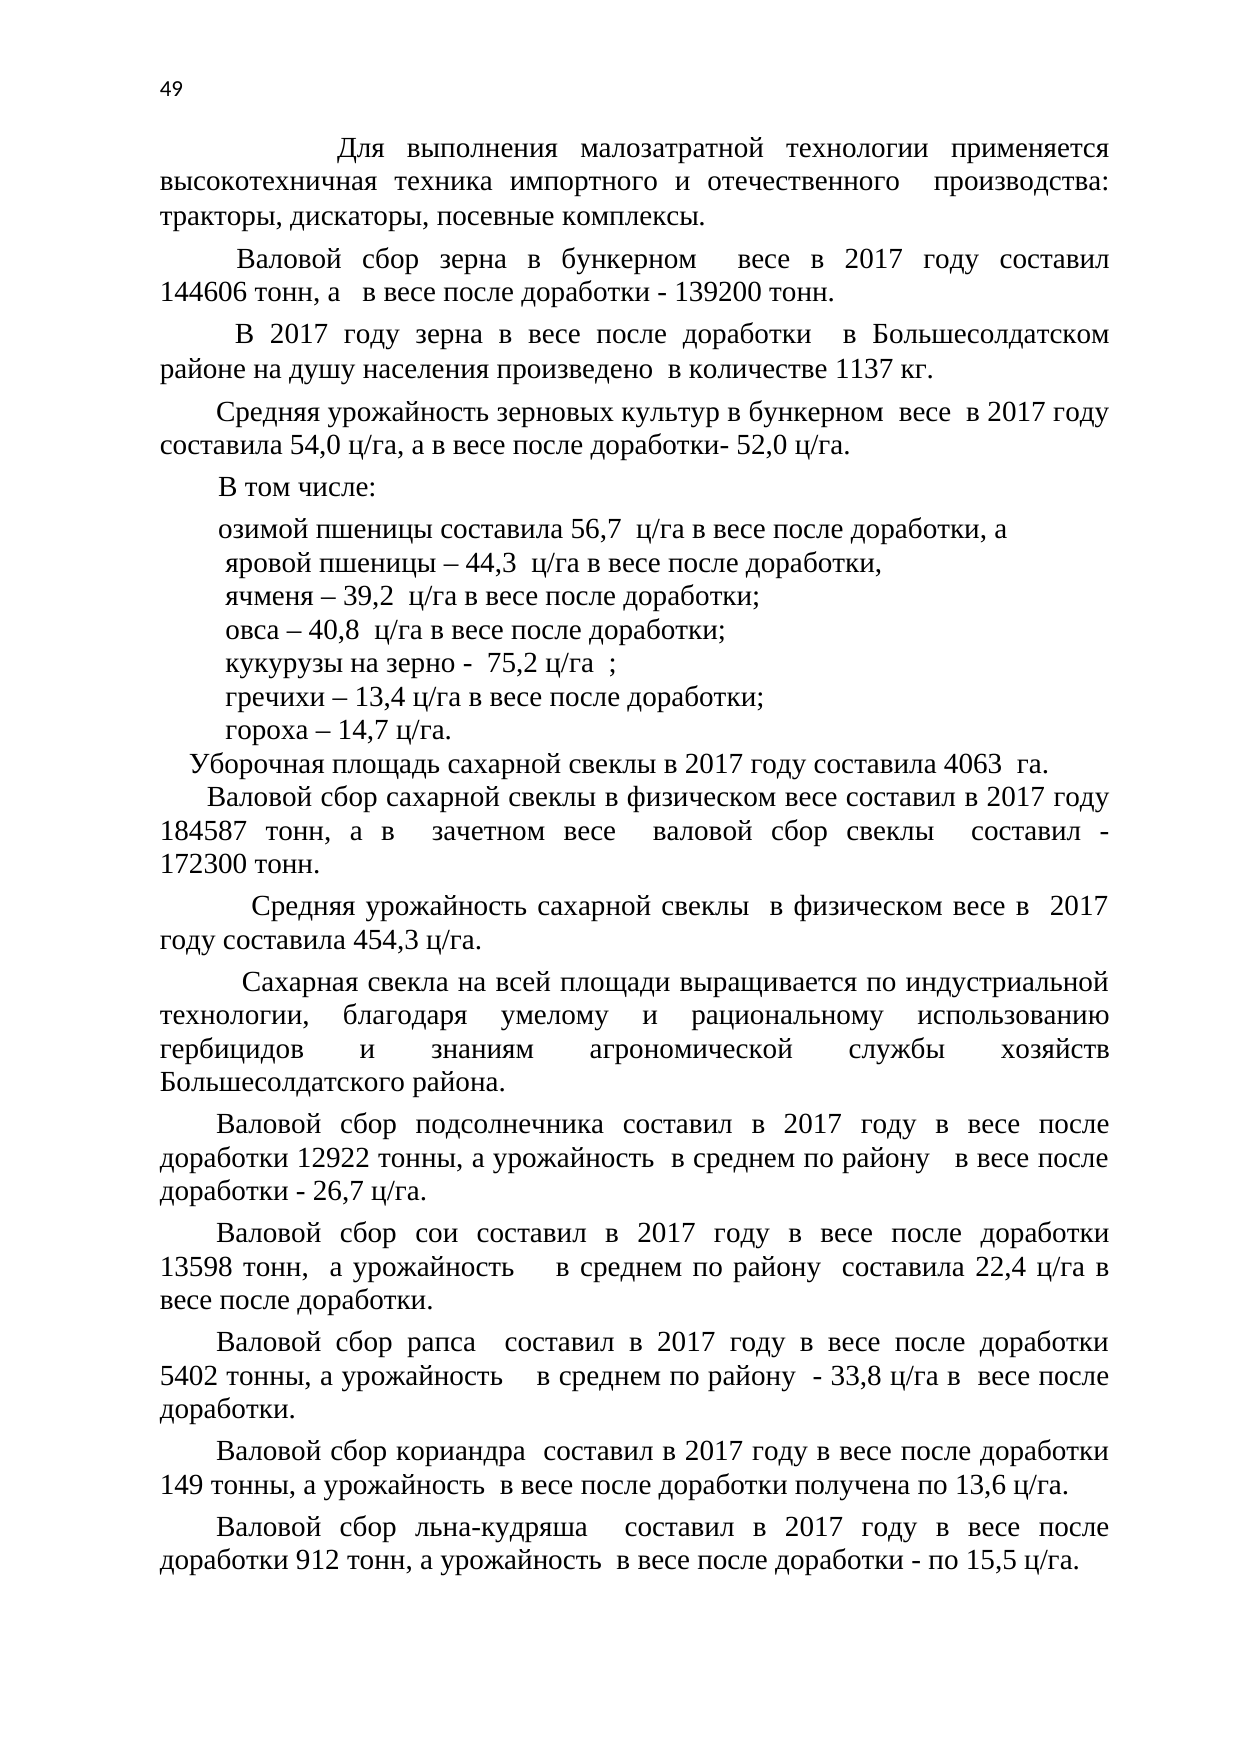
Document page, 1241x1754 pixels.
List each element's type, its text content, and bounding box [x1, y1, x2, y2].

text ячменя – 39,2 ц/га в весе после доработки; [159, 578, 1110, 612]
text кукурузы на зерно - 75,2 ц/га ; [159, 645, 1110, 679]
text Сахарная свекла на всей площади выращивается по индустриальной технологии, благодаря умелому и рациональному использованию гербицидов и знаниям агрономической службы хозяйств Большесолдатского района. [159, 964, 1110, 1098]
text овса – 40,8 ц/га в весе после доработки; [159, 612, 1110, 645]
text Валовой сбор льна-кудряша составил в 2017 году в весе после доработки 912 тонн, а урожайность в весе после доработки - по 15,5 ц/га. [159, 1509, 1110, 1576]
text Валовой сбор зерна в бункерном весе в 2017 году составил 144606 тонн, а в весе после доработки - 139200 тонн. [159, 241, 1110, 308]
text Средняя урожайность сахарной свеклы в физическом весе в 2017 году составила 454,3 ц/га. [159, 888, 1110, 956]
text Для выполнения малозатратной технологии применяется высокотехничная техника импортного и отечественного производства: тракторы, дискаторы, посевные комплексы. [159, 130, 1110, 233]
text яровой пшеницы – 44,3 ц/га в весе после доработки, [159, 545, 1110, 578]
text В 2017 году зерна в весе после доработки в Большесолдатском районе на душу населения произведено в количестве 1137 кг. [159, 316, 1110, 386]
text Валовой сбор сои составил в 2017 году в весе после доработки 13598 тонн, а урожайность в среднем по району составила 22,4 ц/га в весе после доработки. [159, 1215, 1110, 1316]
text Средняя урожайность зерновых культур в бункерном весе в 2017 году составила 54,0 ц/га, а в весе после доработки- 52,0 ц/га. [159, 394, 1110, 461]
text Валовой сбор сахарной свеклы в физическом весе составил в 2017 году 184587 тонн, а в зачетном весе валовой сбор свеклы составил - 172300 тонн. [159, 779, 1110, 880]
text Уборочная площадь сахарной свеклы в 2017 году составила 4063 га. [159, 746, 1110, 779]
text озимой пшеницы составила 56,7 ц/га в весе после доработки, а [159, 511, 1110, 545]
text Валовой сбор подсолнечника составил в 2017 году в весе после доработки 12922 тонны, а урожайность в среднем по району в весе после доработки - 26,7 ц/га. [159, 1106, 1110, 1207]
text Валовой сбор рапса составил в 2017 году в весе после доработки 5402 тонны, а урожайность в среднем по району - 33,8 ц/га в весе после доработки. [159, 1324, 1110, 1425]
text Валовой сбор кориандра составил в 2017 году в весе после доработки 149 тонны, а урожайность в весе после доработки получена по 13,6 ц/га. [159, 1433, 1110, 1500]
text гороха – 14,7 ц/га. [159, 712, 1110, 746]
text В том числе: [159, 469, 1110, 503]
text гречихи – 13,4 ц/га в весе после доработки; [159, 679, 1110, 712]
